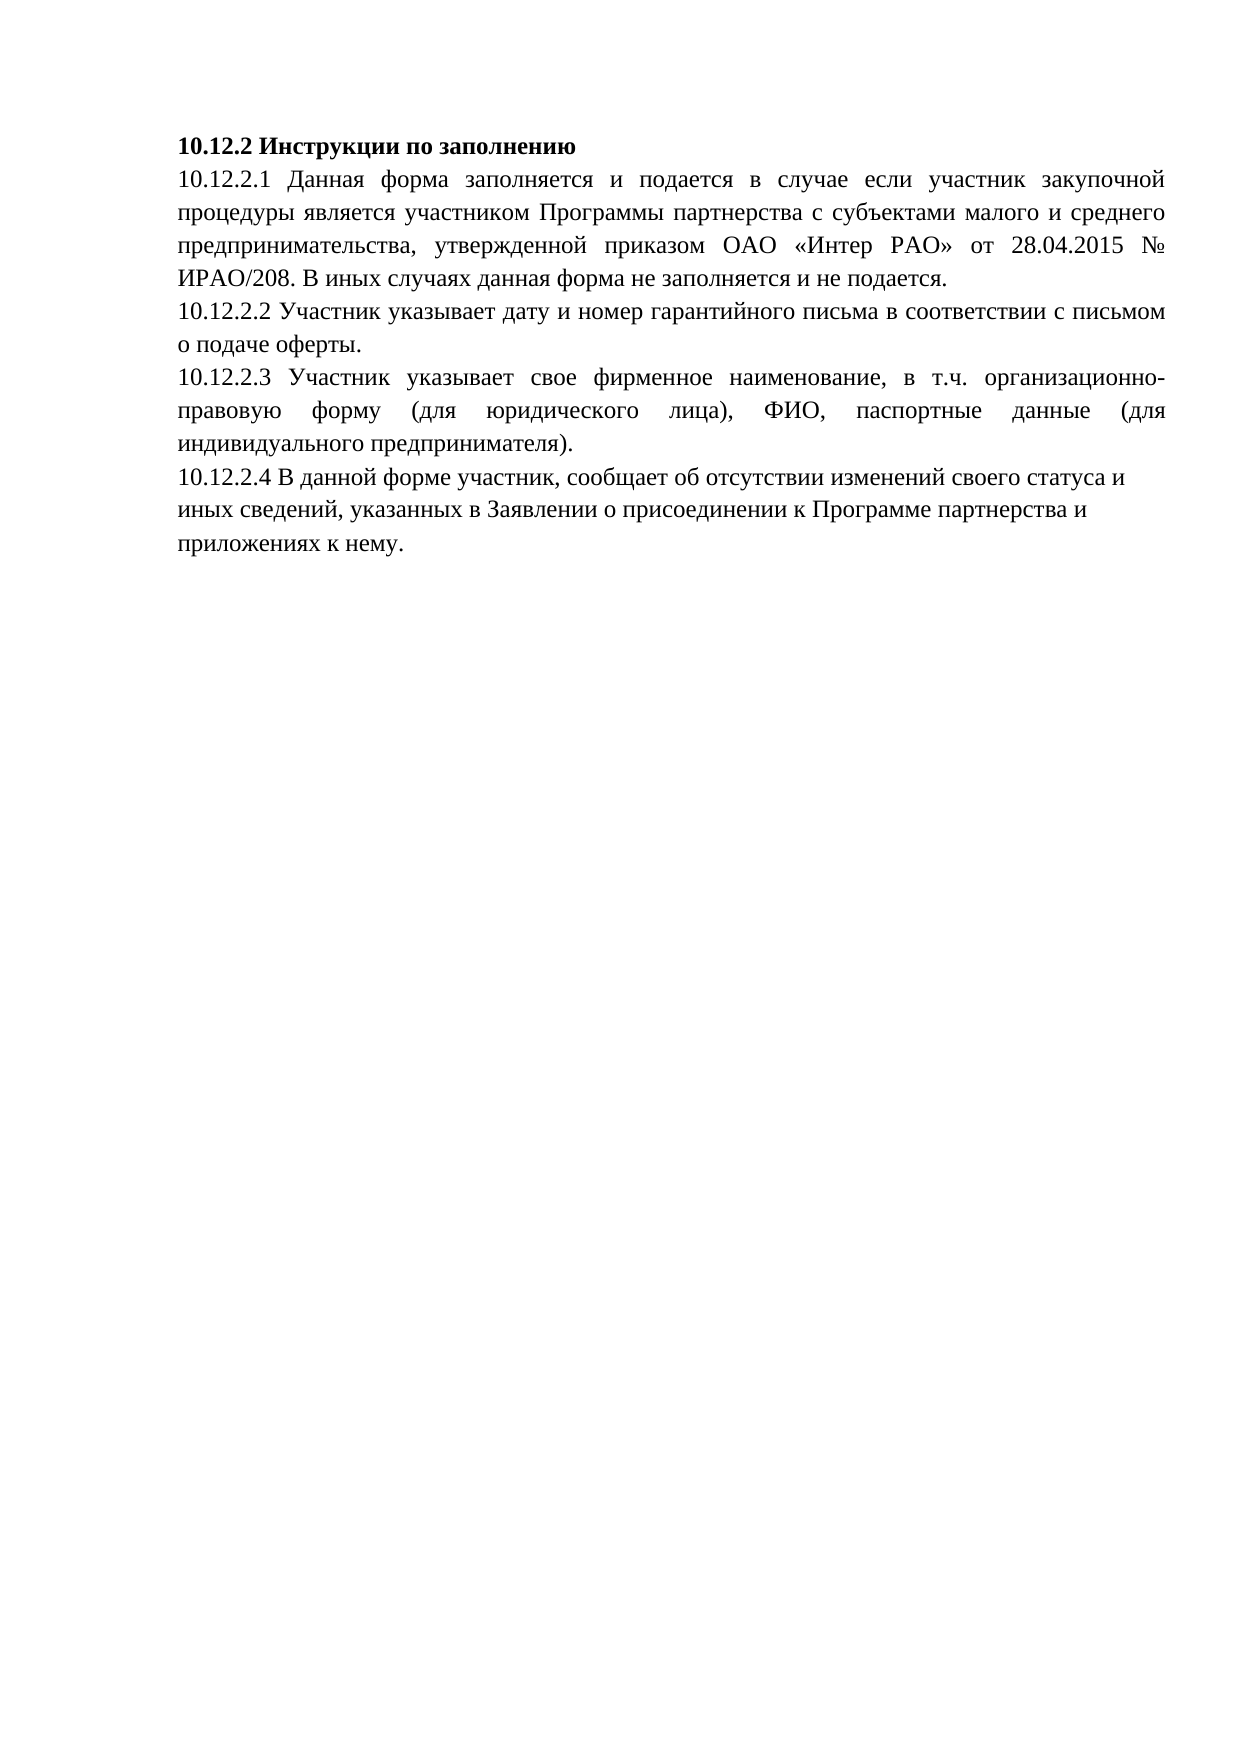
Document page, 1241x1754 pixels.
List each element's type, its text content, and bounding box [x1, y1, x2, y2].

text 10.12.2 Инструкции по заполнению [177, 131, 1166, 160]
text 10.12.2.4 В данной форме участник, сообщает об отсутствии изменений своего статуса и иных сведений, указанных в Заявлении о присоединении к Программе партнерства и приложениях к нему. [177, 462, 1166, 556]
text 10.12.2.2 Участник указывает дату и номер гарантийного письма в соответствии с письмом о подаче оферты. [177, 296, 1166, 358]
text 10.12.2.3 Участник указывает свое фирменное наименование, в т.ч. организационно-правовую форму (для юридического лица), ФИО, паспортные данные (для индивидуального предпринимателя). [177, 362, 1166, 457]
text 10.12.2.1 Данная форма заполняется и подается в случае если участник закупочной процедуры является участником Программы партнерства с субъектами малого и среднего предпринимательства, утвержденной приказом ОАО «Интер РАО» от 28.04.2015 № ИРАО/208. В иных случаях данная форма не заполняется и не подается. [177, 164, 1166, 292]
